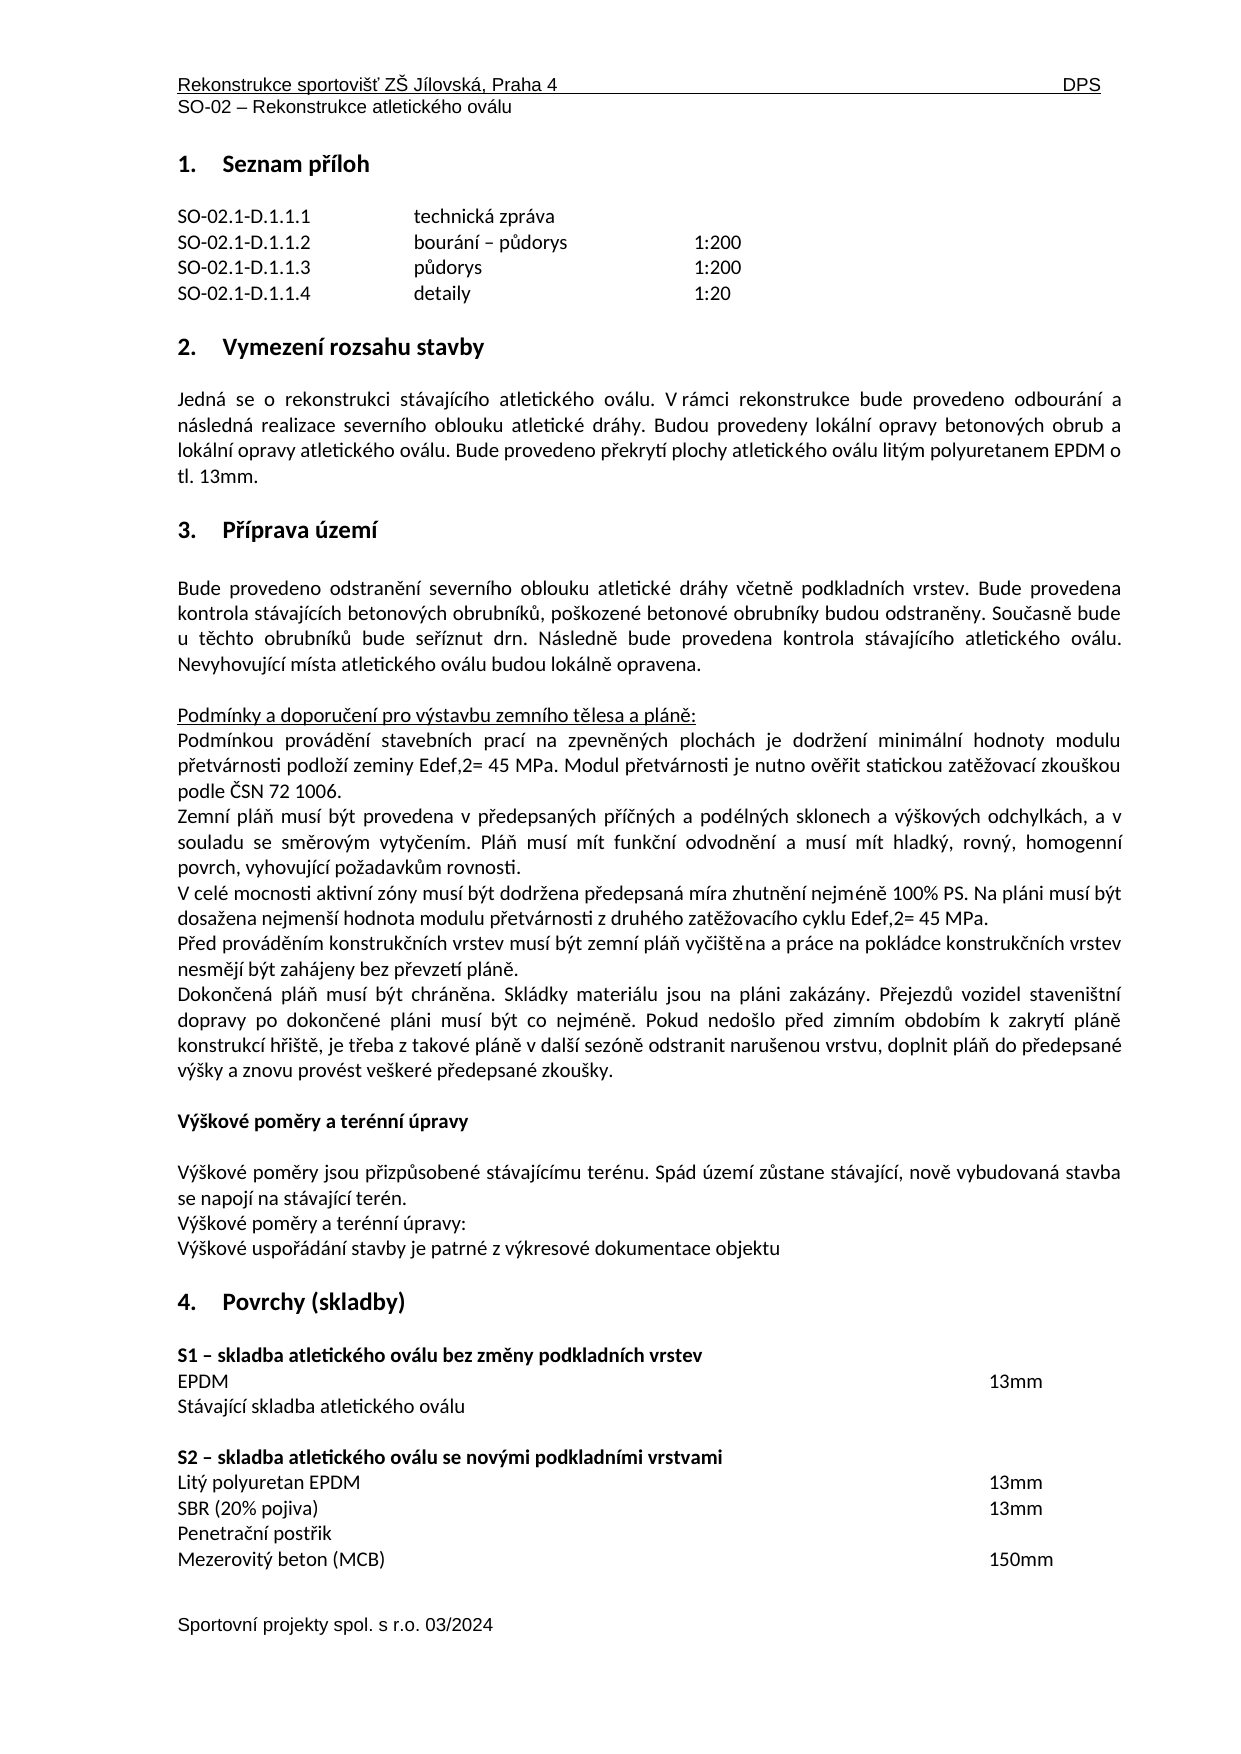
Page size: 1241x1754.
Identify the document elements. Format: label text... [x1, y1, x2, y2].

text Mezerovitý beton (MCB) 150mm [177, 1546, 1122, 1571]
text Výškové poměry a terénní úpravy [177, 1108, 1122, 1134]
text Podmínkou provádění stavebních prací na zpevněných plochách je dodržení minimální hodnoty modulu přetvárnosti podloží zeminy Edef,2= 45 MPa. Modul přetvárnosti je nutno ověřit statickou zatěžovací zkouškou podle ČSN 72 1006. [177, 727, 1122, 803]
text EPDM 13mm [177, 1368, 1122, 1393]
text Stávající skladba atletického oválu [177, 1393, 1122, 1419]
list Příprava území [177, 514, 1122, 544]
text Bude provedeno odstranění severního oblouku atletické dráhy včetně podkladních vrstev. Bude provedena kontrola stávajících betonových obrubníků, poškozené betonové obrubníky budou odstraněny. Současně bude u těchto obrubníků bude seříznut drn. Následně bude provedena kontrola stávajícího atletického oválu. Nevyhovující místa atletického oválu budou lokálně opravena. [177, 575, 1122, 676]
list Seznam příloh [177, 148, 1122, 178]
text S1 – skladba atletického oválu bez změny podkladních vrstev [177, 1342, 1122, 1368]
text Před prováděním konstrukčních vrstev musí být zemní pláň vyčištěna a práce na pokládce konstrukčních vrstev nesmějí být zahájeny bez převzetí pláně. [177, 931, 1122, 981]
text SO-02.1-D.1.1.1 technická zpráva [177, 204, 1122, 229]
text S2 – skladba atletického oválu se novými podkladními vrstvami [177, 1444, 1122, 1469]
text Podmínky a doporučení pro výstavbu zemního tělesa a pláně: [177, 702, 1122, 727]
text SO-02.1-D.1.1.2 bourání – půdorys 1:200 [177, 229, 1122, 254]
list Povrchy (skladby) [177, 1286, 1122, 1317]
text Výškové poměry a terénní úpravy: [177, 1210, 1122, 1236]
text SO-02.1-D.1.1.3 půdorys 1:200 SO-02.1-D.1.1.4 detaily 1:20 [177, 254, 1122, 305]
list Vymezení rozsahu stavby [177, 331, 1122, 361]
text SBR (20% pojiva) 13mm [177, 1495, 1122, 1520]
text Výškové uspořádání stavby je patrné z výkresové dokumentace objektu [177, 1236, 1122, 1261]
text Litý polyuretan EPDM 13mm [177, 1469, 1122, 1495]
text V celé mocnosti aktivní zóny musí být dodržena předepsaná míra zhutnění nejméně 100% PS. Na pláni musí být dosažena nejmenší hodnota modulu přetvárnosti z druhého zatěžovacího cyklu Edef,2= 45 MPa. [177, 880, 1122, 931]
text Jedná se o rekonstrukci stávajícího atletického oválu. V rámci rekonstrukce bude provedeno odbourání a následná realizace severního oblouku atletické dráhy. Budou provedeny lokální opravy betonových obrub a lokální opravy atletického oválu. Bude provedeno překrytí plochy atletického oválu litým polyuretanem EPDM o tl. 13mm. [177, 387, 1122, 488]
text Zemní pláň musí být provedena v předepsaných příčných a podélných sklonech a výškových odchylkách, a v souladu se směrovým vytyčením. Pláň musí mít funkční odvodnění a musí mít hladký, rovný, homogenní povrch, vyhovující požadavkům rovnosti. [177, 803, 1122, 880]
text Výškové poměry jsou přizpůsobené stávajícímu terénu. Spád území zůstane stávající, nově vybudovaná stavba se napojí na stávající terén. [177, 1159, 1122, 1210]
text Dokončená pláň musí být chráněna. Skládky materiálu jsou na pláni zakázány. Přejezdů vozidel staveništní dopravy po dokončené pláni musí být co nejméně. Pokud nedošlo před zimním obdobím k zakrytí pláně konstrukcí hřiště, je třeba z takové pláně v další sezóně odstranit narušenou vrstvu, doplnit pláň do předepsané výšky a znovu provést veškeré předepsané zkoušky. [177, 981, 1122, 1083]
text Penetrační postřik [177, 1520, 1122, 1546]
